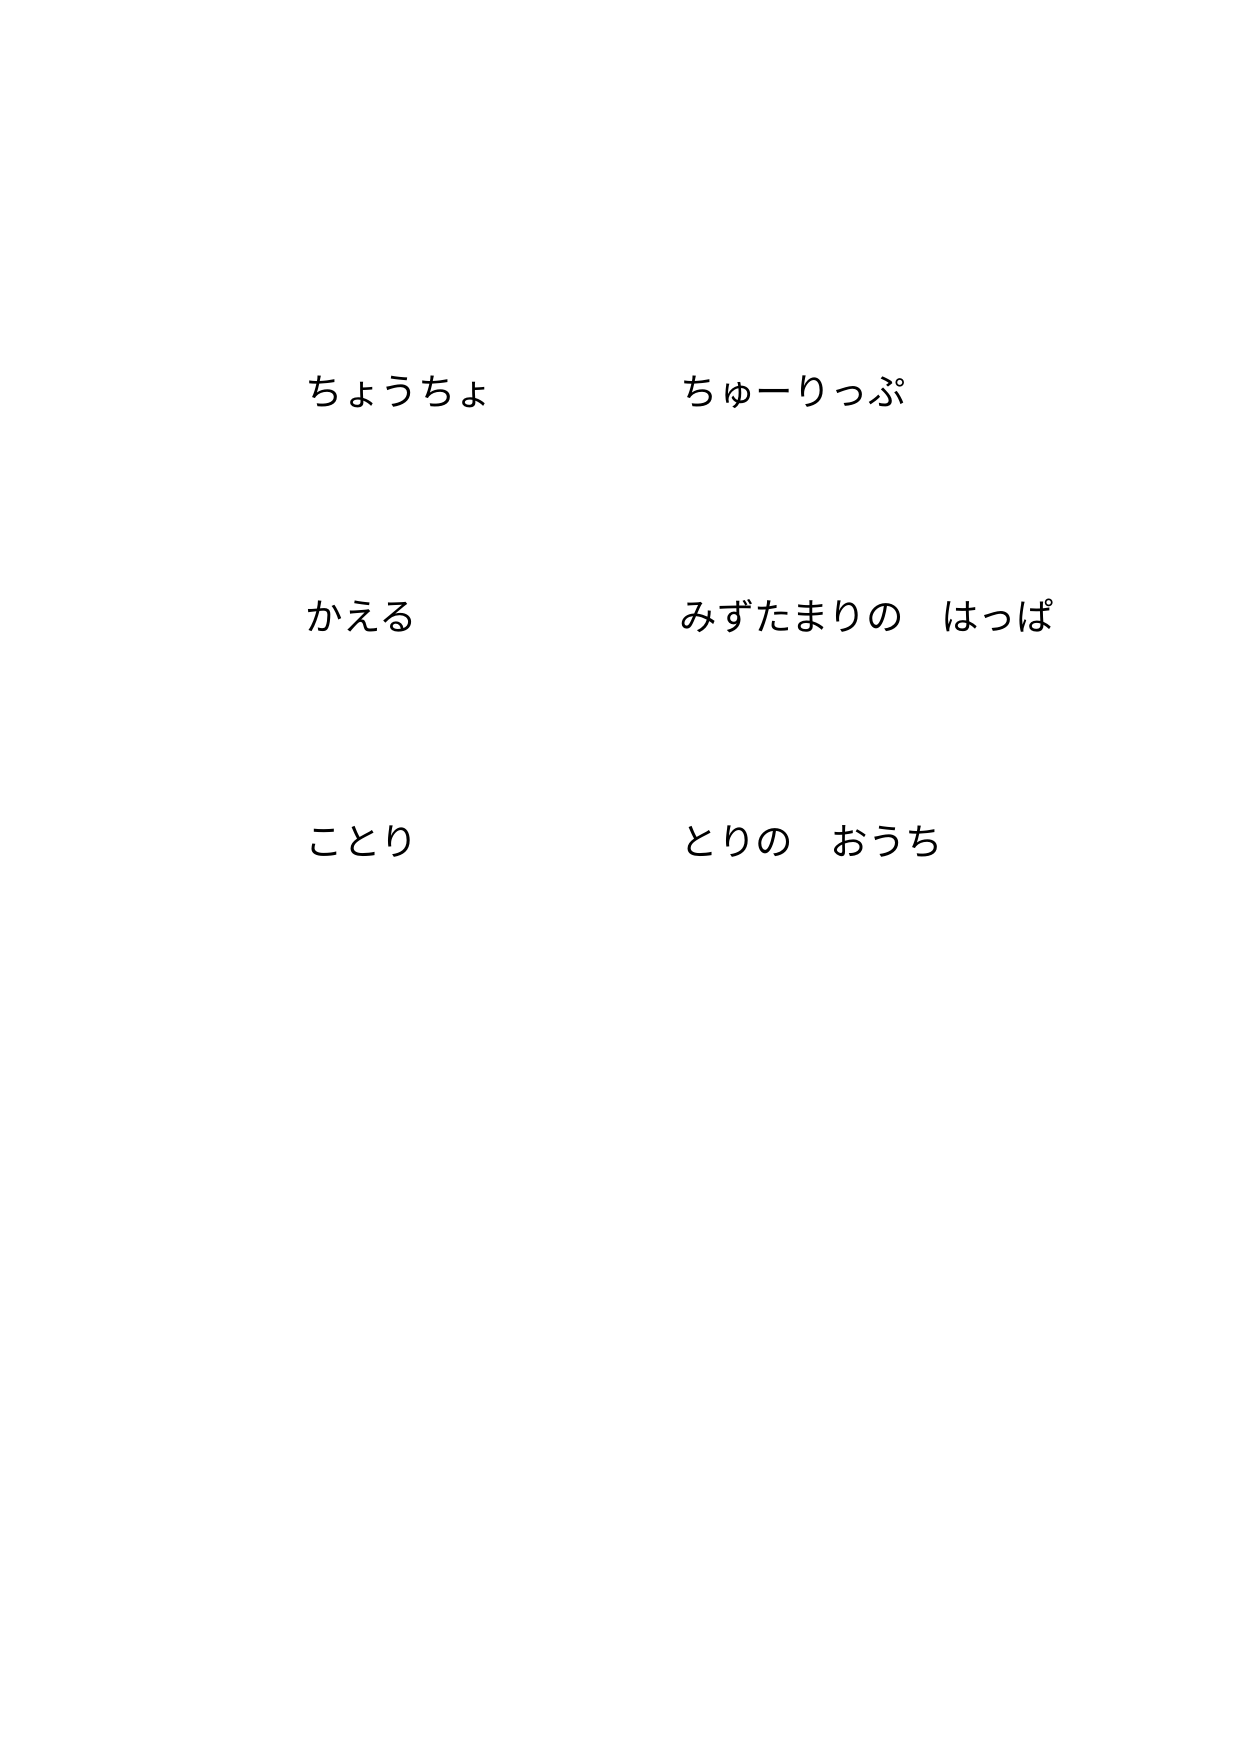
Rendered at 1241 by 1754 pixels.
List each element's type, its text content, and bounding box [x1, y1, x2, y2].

text ことり とりの おうち [118, 802, 1122, 877]
text ちょうちょ ちゅーりっぷ [118, 352, 1122, 427]
text かえる みずたまりの はっぱ [118, 577, 1122, 652]
